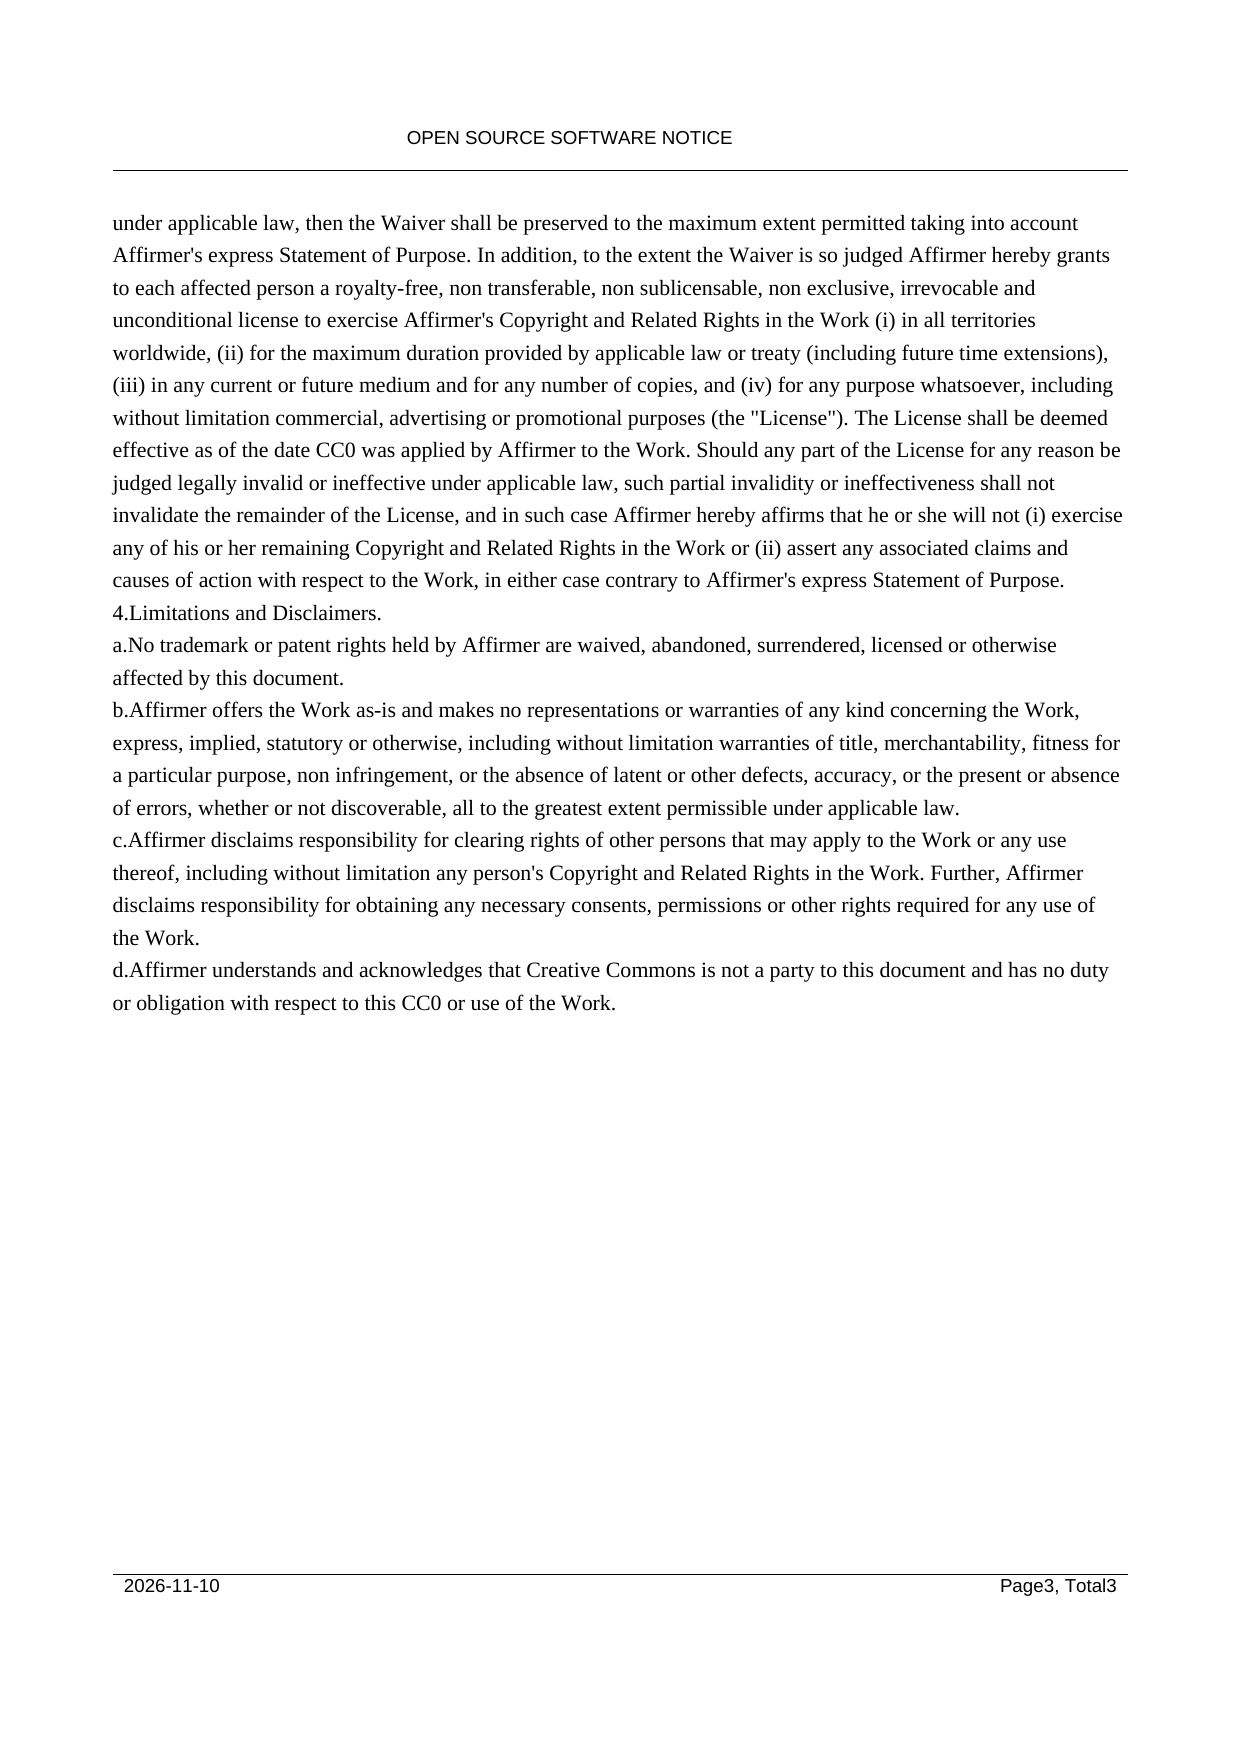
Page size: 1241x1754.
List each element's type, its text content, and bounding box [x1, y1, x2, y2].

text 4.Limitations and Disclaimers. [112, 596, 1128, 629]
text a.No trademark or patent rights held by Affirmer are waived, abandoned, surrendered, licensed or otherwise affected by this document. [112, 629, 1128, 694]
text d.Affirmer understands and acknowledges that Creative Commons is not a party to this document and has no duty or obligation with respect to this CC0 or use of the Work. [112, 954, 1128, 1019]
text c.Affirmer disclaims responsibility for clearing rights of other persons that may apply to the Work or any use thereof, including without limitation any person's Copyright and Related Rights in the Work. Further, Affirmer disclaims responsibility for obtaining any necessary consents, permissions or other rights required for any use of the Work. [112, 824, 1128, 954]
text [112, 206, 1128, 596]
text b.Affirmer offers the Work as-is and makes no representations or warranties of any kind concerning the Work, express, implied, statutory or otherwise, including without limitation warranties of title, merchantability, fitness for a particular purpose, non infringement, or the absence of latent or other defects, accuracy, or the present or absence of errors, whether or not discoverable, all to the greatest extent permissible under applicable law. [112, 694, 1128, 824]
